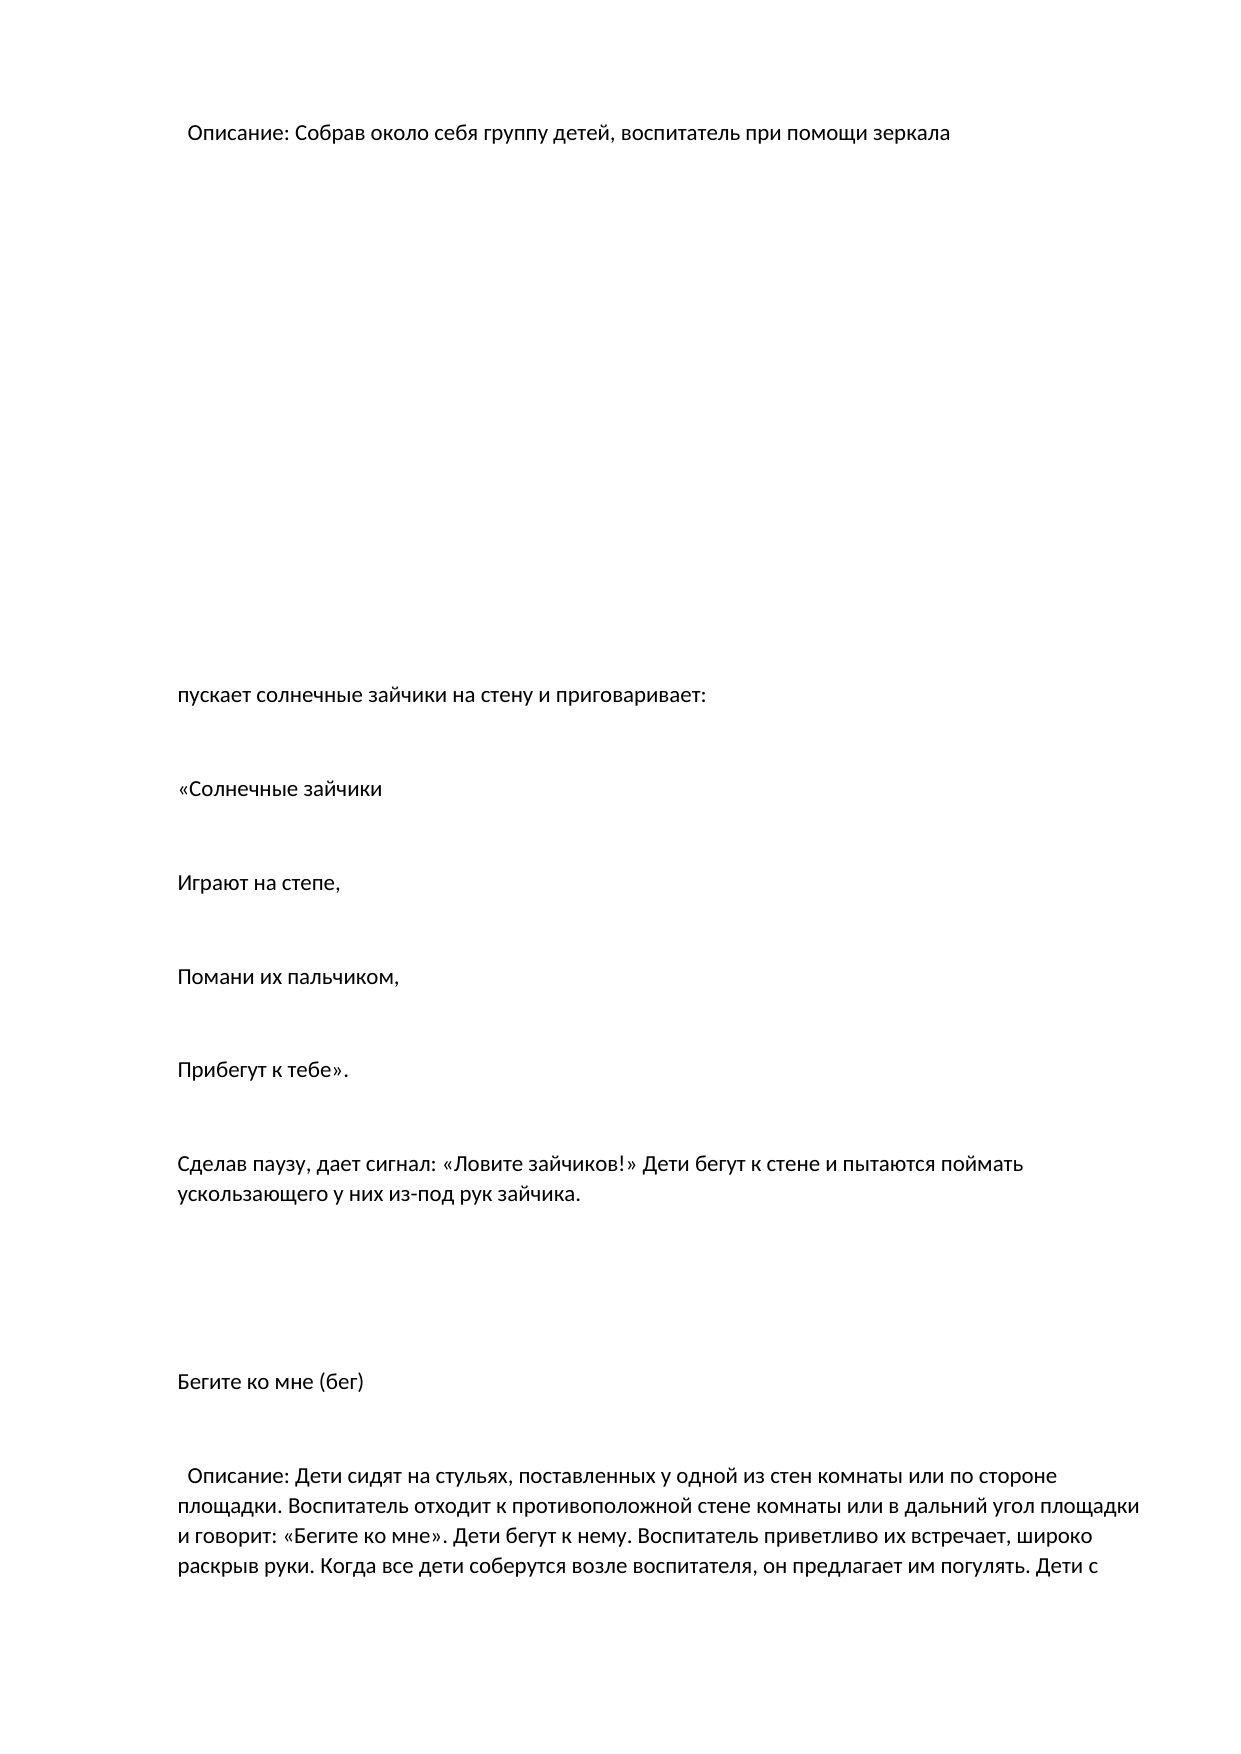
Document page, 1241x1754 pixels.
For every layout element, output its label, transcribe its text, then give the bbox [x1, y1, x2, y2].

text Описание: Собрав около себя группу детей, воспитатель при помощи зеркала [177, 118, 1152, 146]
text Играют на степе, [177, 868, 1152, 896]
text Сделав паузу, дает сигнал: «Ловите зайчиков!» Дети бегут к стене и пытаются поймать ускользающего у них из-под рук зайчика. [177, 1149, 1152, 1208]
text пускает солнечные зайчики на стену и приговаривает: [177, 681, 1152, 709]
text Бегите ко мне (бег) [177, 1367, 1152, 1395]
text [177, 1461, 1152, 1579]
text «Солнечные зайчики [177, 774, 1152, 802]
text Помани их пальчиком, [177, 962, 1152, 990]
text Прибегут к тебе». [177, 1056, 1152, 1084]
